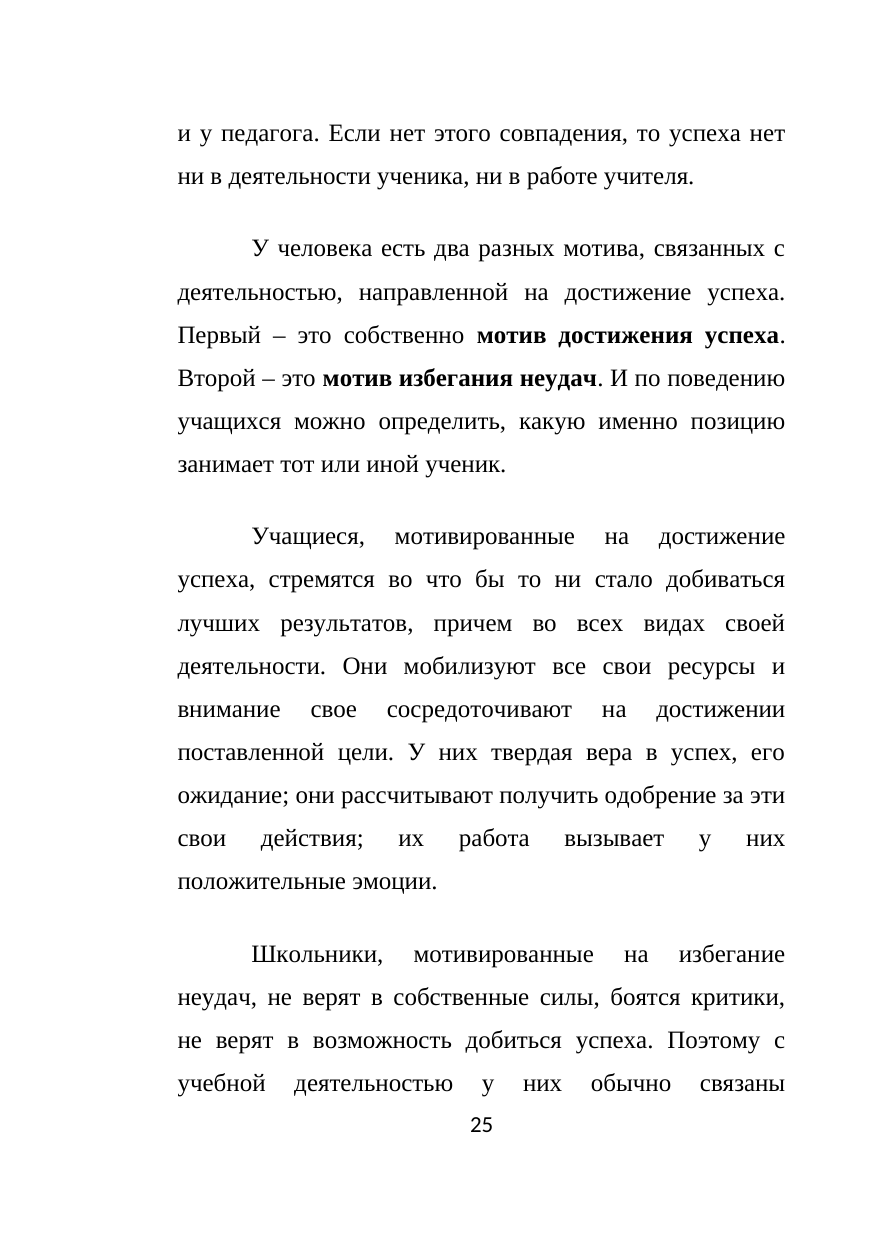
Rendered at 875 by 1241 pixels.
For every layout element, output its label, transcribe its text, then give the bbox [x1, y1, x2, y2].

text Учащиеся, мотивированные на достижение успеха, стремятся во что бы то ни стало добиваться лучших результатов, причем во всех видах своей деятельности. Они мобилизуют все свои ресурсы и внимание свое сосредоточивают на достижении поставленной цели. У них твердая вера в успех, его ожидание; они рассчитывают получить одобрение за эти свои действия; их работа вызывает у них положительные эмоции. [177, 521, 786, 895]
text У человека есть два разных мотива, связанных с деятельностью, направленной на достижение успеха. Первый – это собственно мотив достижения успеха. Второй – это мотив избегания неудач. И по поведению учащихся можно определить, какую именно позицию занимает тот или иной ученик. [177, 233, 786, 478]
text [177, 118, 786, 190]
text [177, 939, 786, 1097]
